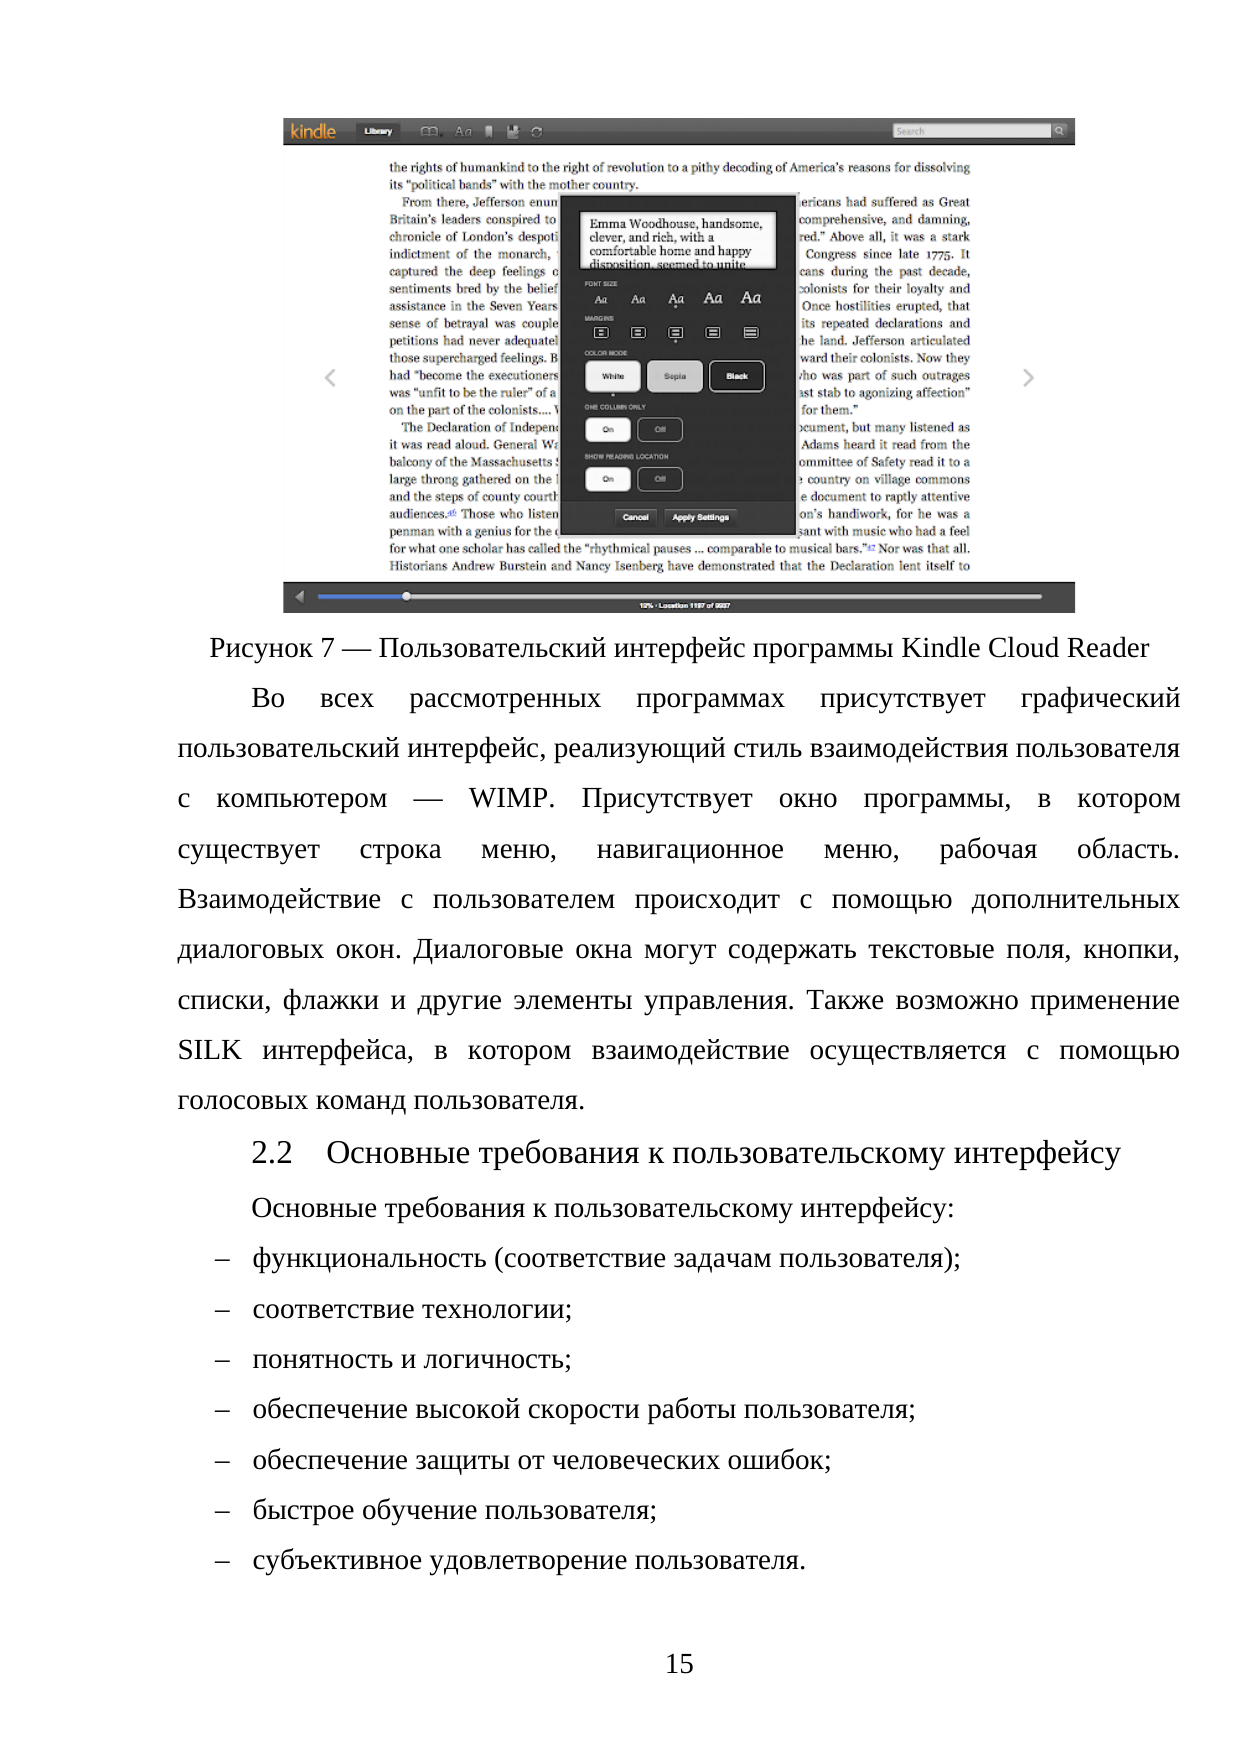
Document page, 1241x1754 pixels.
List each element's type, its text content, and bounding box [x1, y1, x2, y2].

list функциональность (соответствие задачам пользователя); [215, 1241, 1181, 1274]
list Основные требования к пользовательскому интерфейсу [251, 1133, 1181, 1171]
list соответствие технологии; [215, 1291, 1181, 1324]
text Рисунок 7 — Пользовательский интерфейс программы Kindle Cloud Reader [177, 630, 1181, 663]
text Во всех рассмотренных программах присутствует графический пользовательский интерфейс, реализующий стиль взаимодействия пользователя с компьютером — WIMP. Присутствует окно программы, в котором существует строка меню, навигационное меню, рабочая область. Взаимодействие с пользователем происходит с помощью дополнительных диалоговых окон. Диалоговые окна могут содержать текстовые поля, кнопки, списки, флажки и другие элементы управления. Также возможно применение SILK интерфейса, в котором взаимодействие осуществляется с помощью голосовых команд пользователя. [177, 680, 1181, 1116]
text Основные требования к пользовательскому интерфейсу: [177, 1190, 1181, 1224]
list обеспечение высокой скорости работы пользователя; [215, 1392, 1181, 1425]
list субъективное удовлетворение пользователя. [215, 1542, 1181, 1576]
list быстрое обучение пользователя; [215, 1492, 1181, 1526]
list понятность и логичность; [215, 1341, 1181, 1375]
list обеспечение защиты от человеческих ошибок; [215, 1442, 1181, 1475]
picture [283, 118, 1075, 613]
